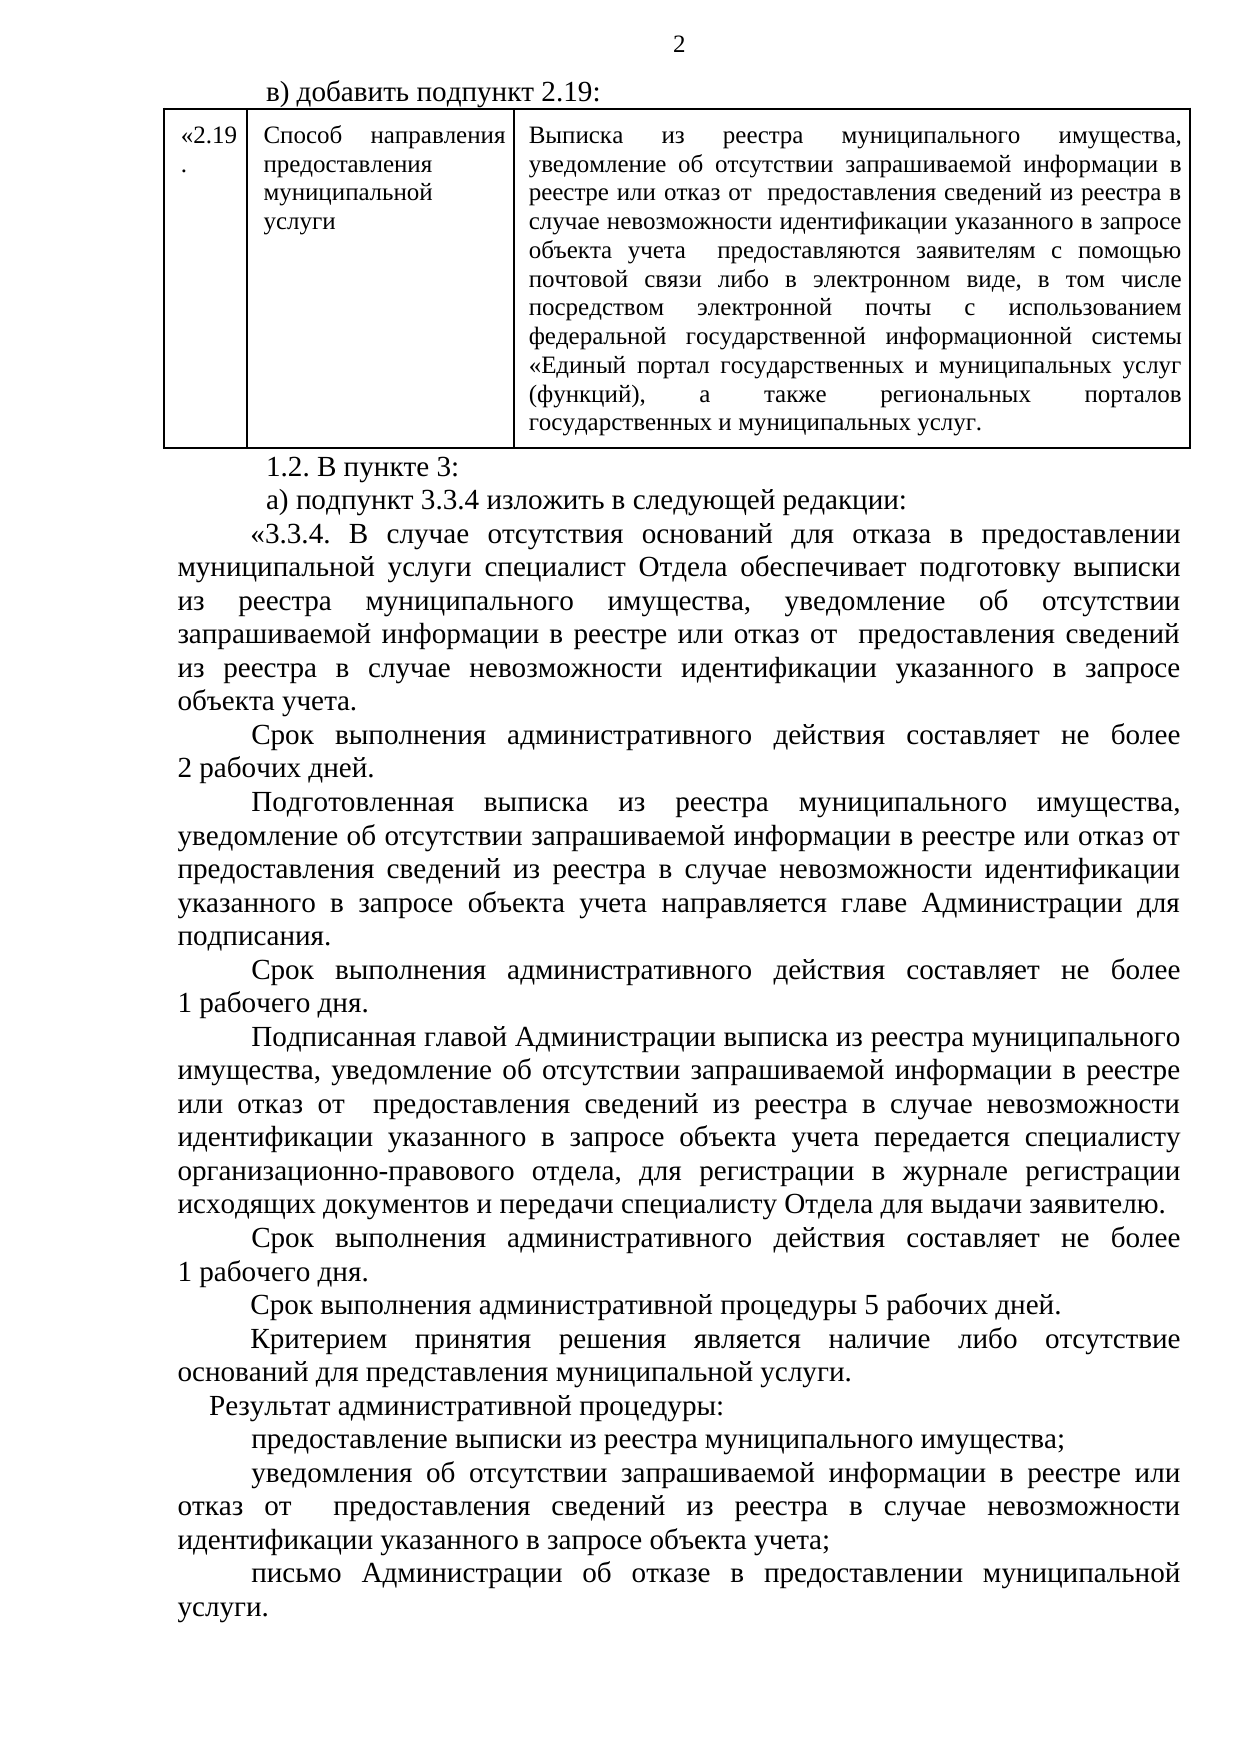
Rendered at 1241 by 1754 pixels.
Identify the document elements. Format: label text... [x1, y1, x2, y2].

text Срок выполнения административного действия составляет не более 2 рабочих дней. [177, 717, 1181, 784]
text Критерием принятия решения является наличие либо отсутствие оснований для представления муниципальной услуги. [177, 1321, 1181, 1388]
text Срок выполнения административного действия составляет не более 1 рабочего дня. [177, 952, 1181, 1019]
text Подготовленная выписка из реестра муниципального имущества, уведомление об отсутствии запрашиваемой информации в реестре или отказ от предоставления сведений из реестра в случае невозможности идентификации указанного в запросе объекта учета направляется главе Администрации для подписания. [177, 784, 1181, 952]
text в) добавить подпункт 2.19: [177, 74, 1181, 107]
table_header Способ направления предоставления муниципальной услуги [248, 110, 513, 447]
text 1.2. В пункте 3: [177, 449, 1181, 482]
text а) подпункт 3.3.4 изложить в следующей редакции: [177, 482, 1181, 516]
text Срок выполнения административной процедуры 5 рабочих дней. [177, 1287, 1181, 1321]
table_header Выписка из реестра муниципального имущества, уведомление об отсутствии запрашиваемой информации в реестре или отказ от предоставления сведений из реестра в случае невозможности идентификации указанного в запросе объекта учета предоставляются заявителям с помощью почтовой связи либо в электронном виде, в том числе посредством электронной почты с использованием федеральной государственной информационной системы «Единый портал государственных и муниципальных услуг (функций), а также региональных порталов государственных и муниципальных услуг. [515, 110, 1189, 447]
text предоставление выписки из реестра муниципального имущества; [177, 1421, 1181, 1455]
text письмо Администрации об отказе в предоставлении муниципальной услуги. [177, 1556, 1181, 1623]
table_header «2.19. [165, 110, 246, 447]
text «3.3.4. В случае отсутствия оснований для отказа в предоставлении муниципальной услуги специалист Отдела обеспечивает подготовку выписки из реестра муниципального имущества, уведомление об отсутствии запрашиваемой информации в реестре или отказ от предоставления сведений из реестра в случае невозможности идентификации указанного в запросе объекта учета. [177, 516, 1181, 717]
text Результат административной процедуры: [177, 1388, 1181, 1421]
text Срок выполнения административного действия составляет не более 1 рабочего дня. [177, 1220, 1181, 1287]
text Подписанная главой Администрации выписка из реестра муниципального имущества, уведомление об отсутствии запрашиваемой информации в реестре или отказ от предоставления сведений из реестра в случае невозможности идентификации указанного в запросе объекта учета передается специалисту организационно-правового отдела, для регистрации в журнале регистрации исходящих документов и передачи специалисту Отдела для выдачи заявителю. [177, 1019, 1181, 1220]
text уведомления об отсутствии запрашиваемой информации в реестре или отказ от предоставления сведений из реестра в случае невозможности идентификации указанного в запросе объекта учета; [177, 1455, 1181, 1556]
